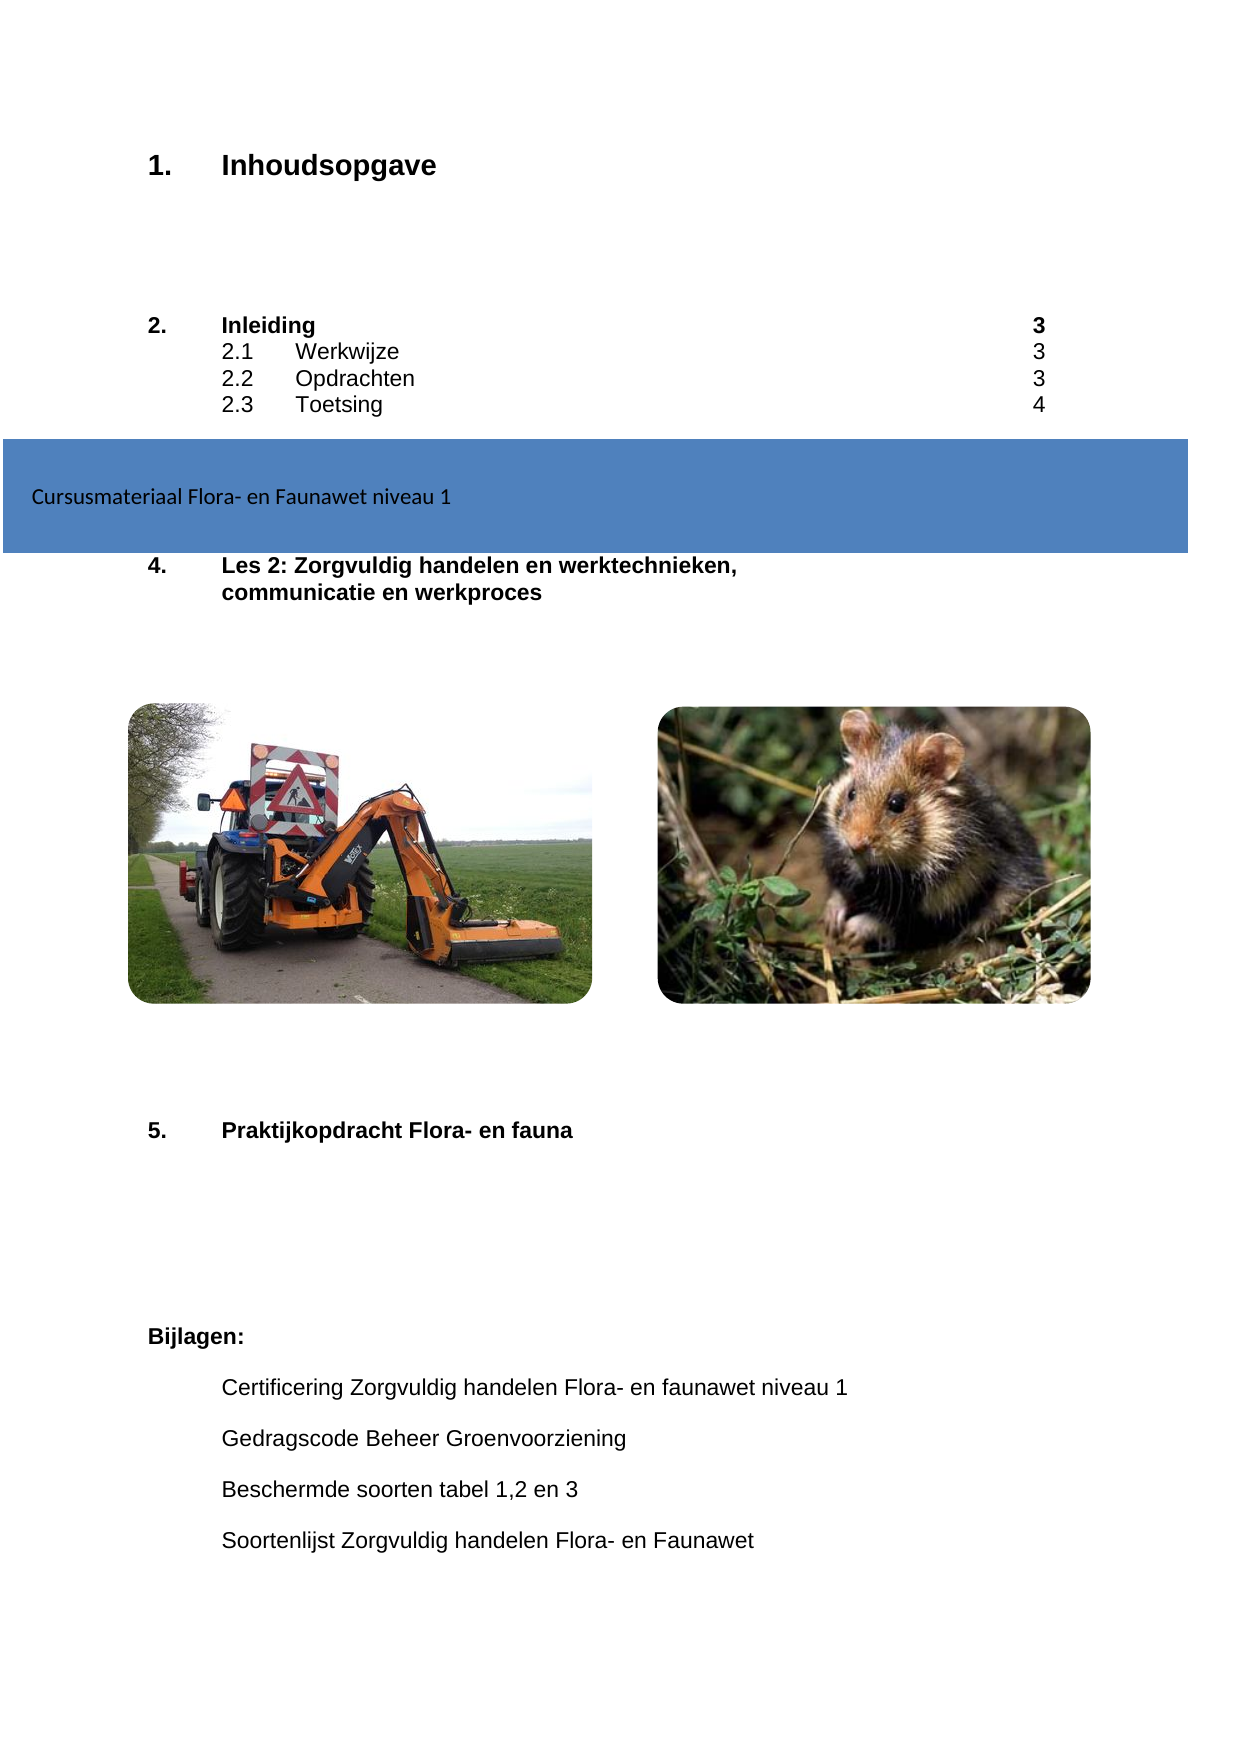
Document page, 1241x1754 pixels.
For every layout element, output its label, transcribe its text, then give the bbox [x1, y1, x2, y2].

text Certificering Zorgvuldig handelen Flora- en faunawet niveau 1 [148, 1374, 1093, 1400]
text 2.1 Werkwijze 3 [148, 338, 1093, 364]
text Soortenlijst Zorgvuldig handelen Flora- en Faunawet [148, 1527, 1093, 1553]
picture [128, 703, 593, 1004]
text Bijlagen: [148, 1323, 1093, 1349]
text 1. Inhoudsopgave [148, 148, 1093, 181]
text 2.2 Opdrachten 3 [148, 364, 1093, 391]
text communicatie en werkproces [148, 579, 1093, 605]
picture [657, 706, 1091, 1004]
text 4. Les 2: Zorgvuldig handelen en werktechnieken, [148, 555, 1093, 579]
text Beschermde soorten tabel 1,2 en 3 [148, 1476, 1093, 1502]
text Gedragscode Beheer Groenvoorziening [148, 1425, 1093, 1451]
text 2.3 Toetsing 4 [148, 391, 1093, 417]
text 2. Inleiding 3 [148, 312, 1093, 338]
